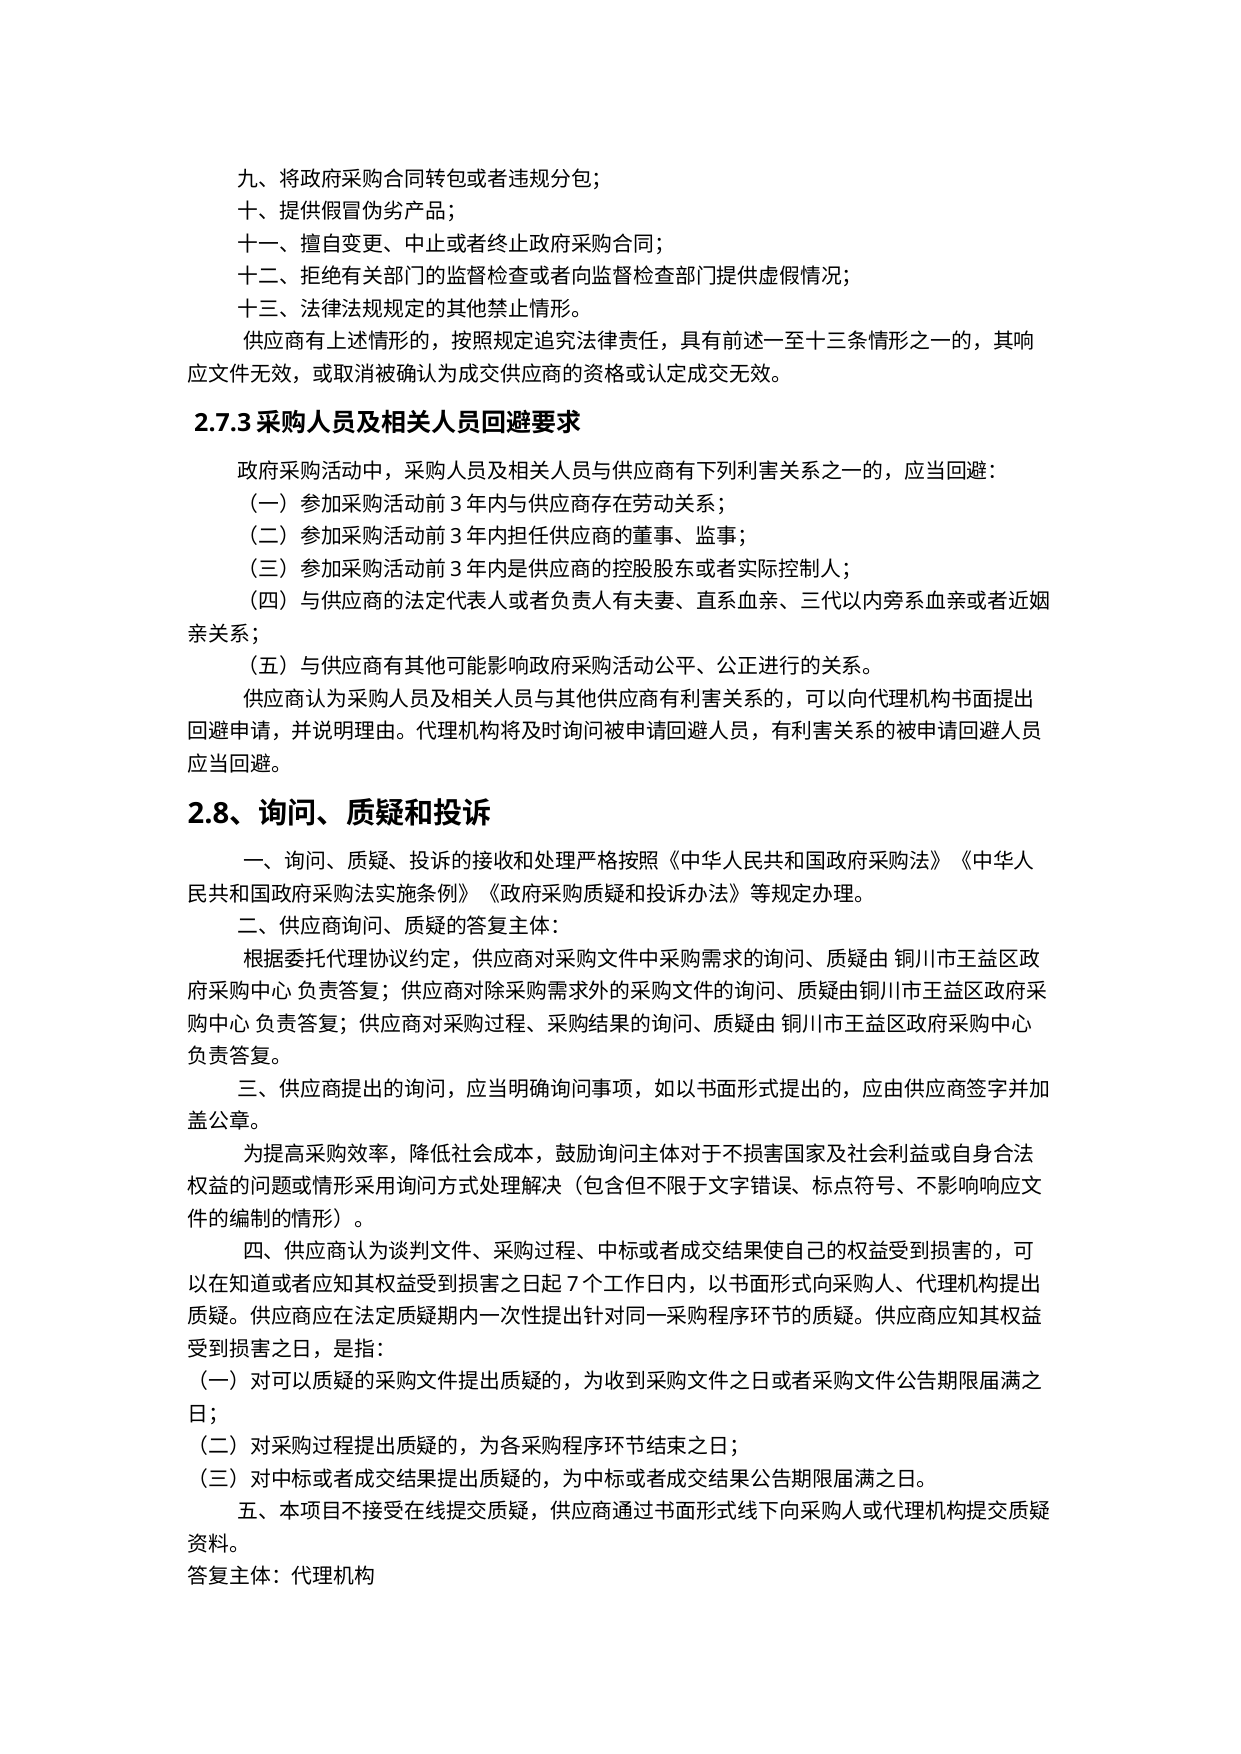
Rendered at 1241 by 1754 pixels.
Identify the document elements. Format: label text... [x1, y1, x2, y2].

text （四）与供应商的法定代表人或者负责人有夫妻、直系血亲、三代以内旁系血亲或者近姻亲关系； [187, 584, 1053, 649]
text 十三、法律法规规定的其他禁止情形。 [187, 292, 1053, 324]
text 九、将政府采购合同转包或者违规分包； [187, 162, 1053, 194]
text 政府采购活动中，采购人员及相关人员与供应商有下列利害关系之一的，应当回避： [187, 454, 1053, 487]
text 一、询问、质疑、投诉的接收和处理严格按照《中华人民共和国政府采购法》《中华人民共和国政府采购法实施条例》《政府采购质疑和投诉办法》等规定办理。 [187, 844, 1053, 909]
text 三、供应商提出的询问，应当明确询问事项，如以书面形式提出的，应由供应商签字并加盖公章。 [187, 1072, 1053, 1137]
text 根据委托代理协议约定，供应商对采购文件中采购需求的询问、质疑由 铜川市王益区政府采购中心 负责答复；供应商对除采购需求外的采购文件的询问、质疑由铜川市王益区政府采购中心 负责答复；供应商对采购过程、采购结果的询问、质疑由 铜川市王益区政府采购中心 负责答复。 [187, 942, 1053, 1072]
text 2.8、询问、质疑和投诉 [187, 779, 1053, 844]
text （三）对中标或者成交结果提出质疑的，为中标或者成交结果公告期限届满之日。 [187, 1462, 1053, 1494]
text 2.7.3采购人员及相关人员回避要求 [187, 389, 1053, 454]
text （二）参加采购活动前3年内担任供应商的董事、监事； [187, 519, 1053, 552]
text 十一、擅自变更、中止或者终止政府采购合同； [187, 227, 1053, 259]
text 为提高采购效率，降低社会成本，鼓励询问主体对于不损害国家及社会利益或自身合法权益的问题或情形采用询问方式处理解决（包含但不限于文字错误、标点符号、不影响响应文件的编制的情形）。 [187, 1137, 1053, 1234]
text （二）对采购过程提出质疑的，为各采购程序环节结束之日； [187, 1429, 1053, 1462]
text （一）对可以质疑的采购文件提出质疑的，为收到采购文件之日或者采购文件公告期限届满之日； [187, 1364, 1053, 1429]
text 二、供应商询问、质疑的答复主体： [187, 909, 1053, 942]
text 供应商认为采购人员及相关人员与其他供应商有利害关系的，可以向代理机构书面提出回避申请，并说明理由。代理机构将及时询问被申请回避人员，有利害关系的被申请回避人员应当回避。 [187, 682, 1053, 779]
text 五、本项目不接受在线提交质疑，供应商通过书面形式线下向采购人或代理机构提交质疑资料。 [187, 1494, 1053, 1559]
text 四、供应商认为谈判文件、采购过程、中标或者成交结果使自己的权益受到损害的，可以在知道或者应知其权益受到损害之日起7个工作日内，以书面形式向采购人、代理机构提出质疑。供应商应在法定质疑期内一次性提出针对同一采购程序环节的质疑。供应商应知其权益受到损害之日，是指： [187, 1234, 1053, 1364]
text 十、提供假冒伪劣产品； [187, 194, 1053, 227]
text （一）参加采购活动前3年内与供应商存在劳动关系； [187, 487, 1053, 519]
text （五）与供应商有其他可能影响政府采购活动公平、公正进行的关系。 [187, 649, 1053, 682]
text 答复主体：代理机构 [187, 1559, 1053, 1592]
text （三）参加采购活动前3年内是供应商的控股股东或者实际控制人； [187, 552, 1053, 584]
text 供应商有上述情形的，按照规定追究法律责任，具有前述一至十三条情形之一的，其响应文件无效，或取消被确认为成交供应商的资格或认定成交无效。 [187, 324, 1053, 389]
text 十二、拒绝有关部门的监督检查或者向监督检查部门提供虚假情况； [187, 259, 1053, 292]
